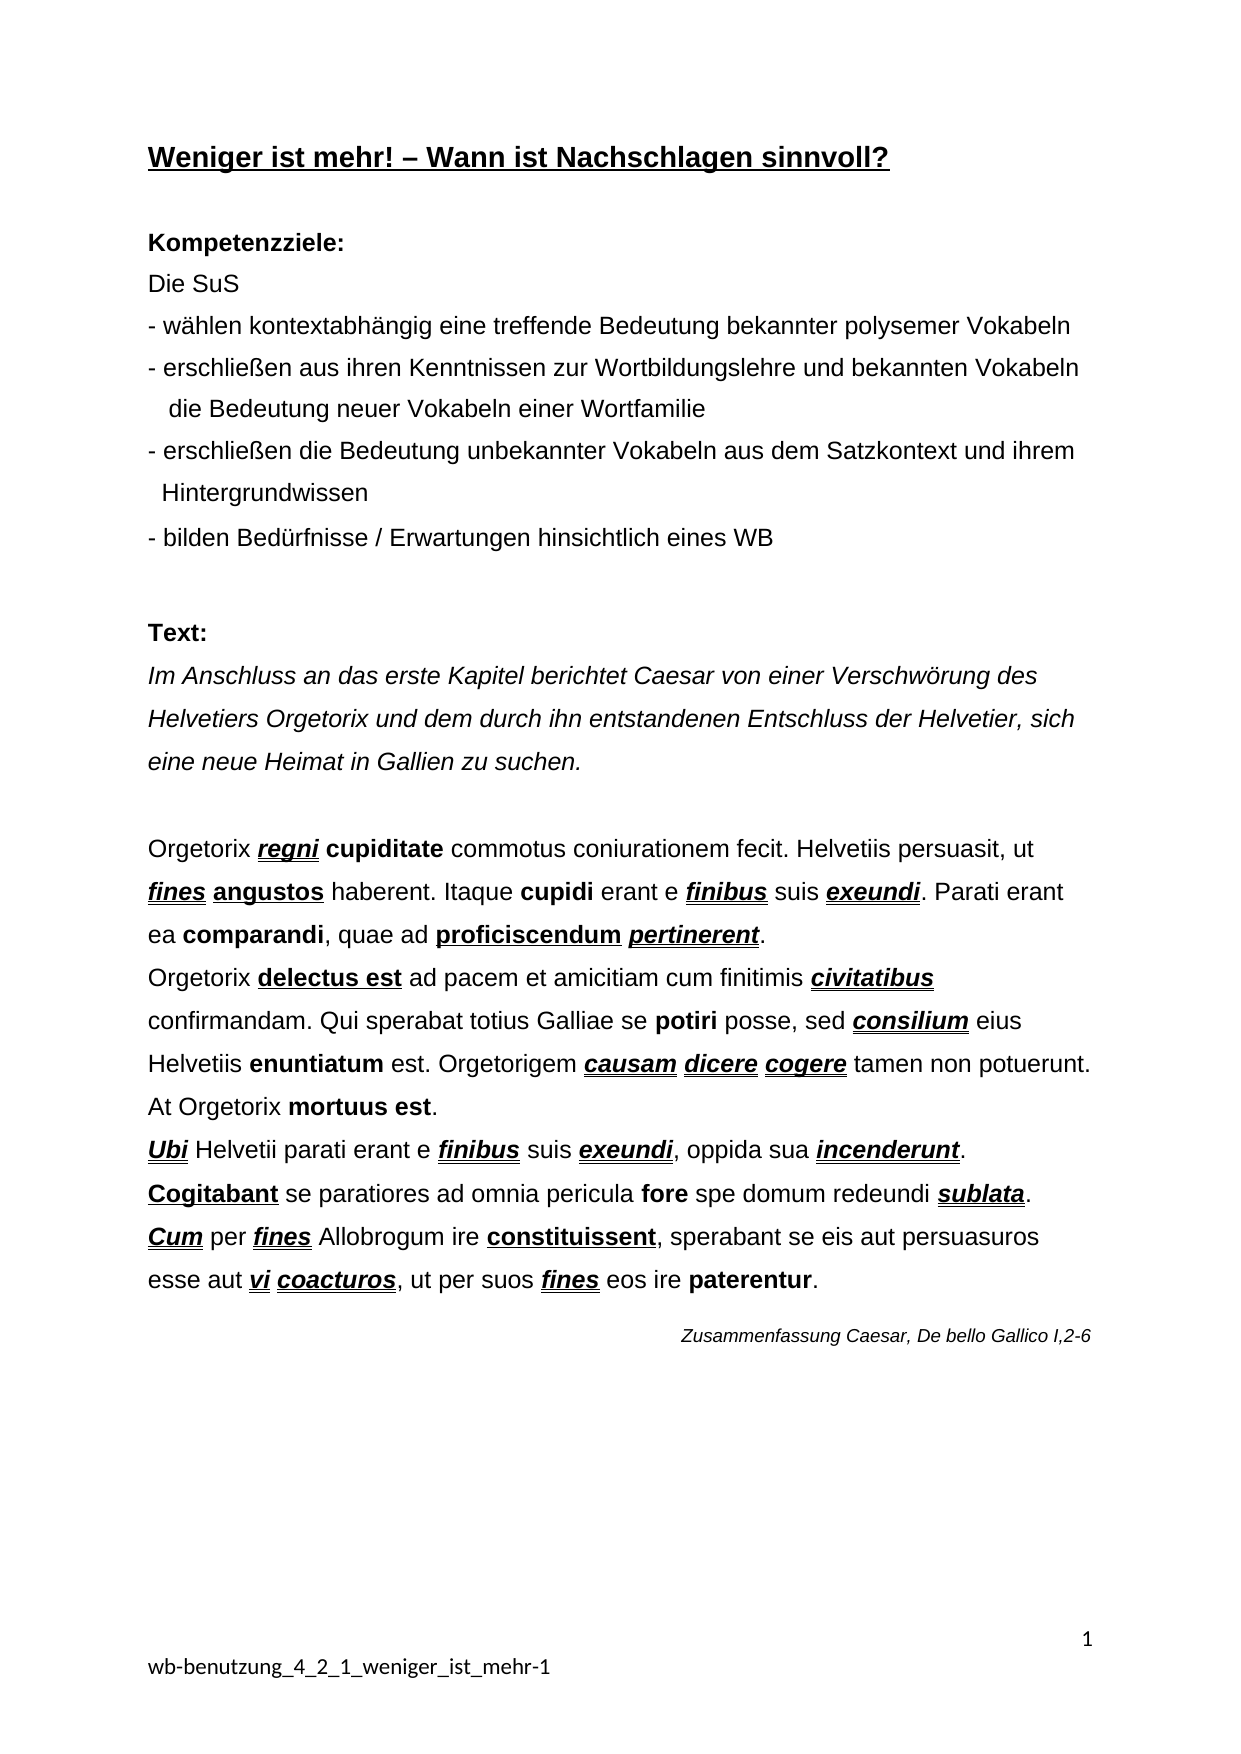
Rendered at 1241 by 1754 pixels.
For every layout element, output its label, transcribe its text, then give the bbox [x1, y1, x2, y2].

text - wählen kontextabhängig eine treffende Bedeutung bekannter polysemer Vokabeln [148, 314, 1093, 339]
text Weniger ist mehr! – Wann ist Nachschlagen sinnvoll? [148, 148, 1093, 173]
text Orgetorix delectus est ad pacem et amicitiam cum finitimis civitatibus confirmandam. Qui sperabat totius Galliae se potiri posse, sed consilium eius Helvetiis enuntiatum est. Orgetorigem causam dicere cogere tamen non potuerunt. At Orgetorix mortuus est. [148, 963, 1093, 1121]
text die Bedeutung neuer Vokabeln einer Wortfamilie [148, 398, 1093, 423]
text - bilden Bedürfnisse / Erwartungen hinsichtlich eines WB [148, 523, 1093, 551]
text Ubi Helvetii parati erant e finibus suis exeundi, oppida sua incenderunt. Cogitabant se paratiores ad omnia pericula fore spe domum redeundi sublata. [148, 1136, 1093, 1207]
text Im Anschluss an das erste Kapitel berichtet Caesar von einer Verschwörung des Helvetiers Orgetorix und dem durch ihn entstandenen Entschluss der Helvetier, sich eine neue Heimat in Gallien zu suchen. [148, 661, 1093, 776]
text Cum per fines Allobrogum ire constituissent, sperabant se eis aut persuasuros esse aut vi coacturos, ut per suos fines eos ire paterentur. [148, 1222, 1093, 1294]
text Kompetenzziele: [148, 231, 1093, 256]
text Die SuS [148, 273, 1093, 298]
text - erschließen die Bedeutung unbekannter Vokabeln aus dem Satzkontext und ihrem [148, 439, 1093, 464]
text - erschließen aus ihren Kenntnissen zur Wortbildungslehre und bekannten Vokabeln [148, 356, 1093, 381]
text Zusammenfassung Caesar, De bello Gallico I,2-6 [148, 1325, 1093, 1346]
text Orgetorix regni cupiditate commotus coniurationem fecit. Helvetiis persuasit, ut fines angustos haberent. Itaque cupidi erant e finibus suis exeundi. Parati erant ea comparandi, quae ad proficiscendum pertinerent. [148, 834, 1093, 949]
text Text: [148, 618, 1093, 647]
text Hintergrundwissen [148, 481, 1093, 506]
